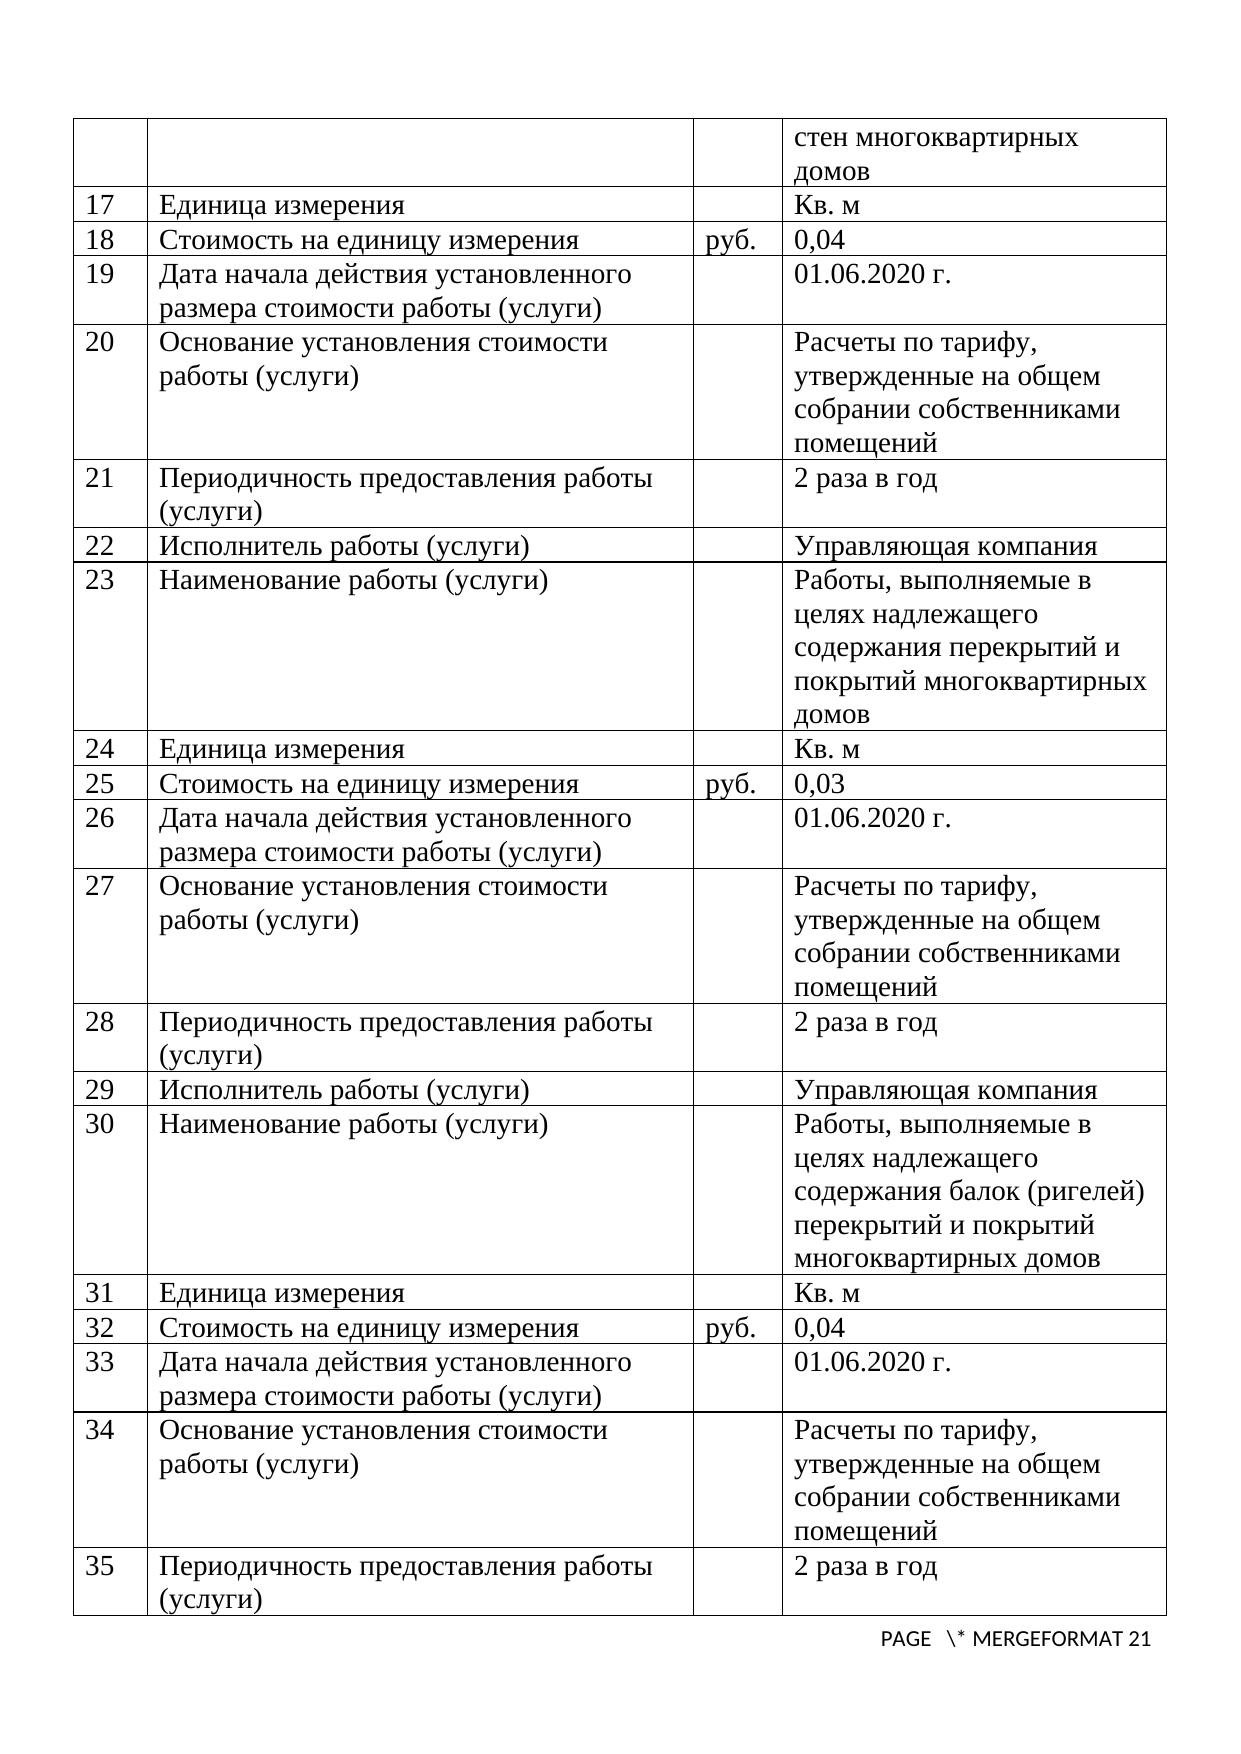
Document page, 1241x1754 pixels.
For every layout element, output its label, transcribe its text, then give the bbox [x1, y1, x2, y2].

table_cell 29 [74, 1072, 147, 1105]
table_cell 26 [74, 800, 147, 867]
table_cell 2 раза в год [783, 1548, 1166, 1615]
table_cell 27 [74, 869, 147, 1003]
table_cell 2 раза в год [783, 460, 1166, 527]
table_cell 31 [74, 1275, 147, 1309]
table_cell [694, 460, 782, 527]
table_cell 24 [74, 731, 147, 765]
table_cell [694, 1004, 782, 1071]
table_cell 28 [74, 1004, 147, 1071]
table_cell Работы, выполняемые в целях надлежащего содержания перекрытий и покрытий многоквартирных домов [783, 563, 1166, 730]
table_cell 0,03 [783, 766, 1166, 799]
table_cell Периодичность предоставления работы (услуги) [148, 1548, 693, 1615]
table_cell руб. [694, 222, 782, 255]
table_cell руб. [694, 1310, 782, 1343]
table_cell Периодичность предоставления работы (услуги) [148, 1004, 693, 1071]
table_cell Исполнитель работы (услуги) [148, 528, 693, 561]
table_cell Единица измерения [148, 1275, 693, 1309]
table_cell Расчеты по тарифу, утвержденные на общем собрании собственниками помещений [783, 325, 1166, 459]
table_cell 34 [74, 1413, 147, 1547]
table_cell [694, 1413, 782, 1547]
table_cell [694, 256, 782, 323]
table_cell 0,04 [783, 222, 1166, 255]
table_cell Кв. м [783, 1275, 1166, 1309]
table_cell [694, 325, 782, 459]
table_cell [694, 800, 782, 867]
table_cell Дата начала действия установленного размера стоимости работы (услуги) [148, 256, 693, 323]
table_cell Исполнитель работы (услуги) [148, 1072, 693, 1105]
table_cell 22 [74, 528, 147, 561]
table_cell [783, 119, 1166, 186]
table_cell Основание установления стоимости работы (услуги) [148, 869, 693, 1003]
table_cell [148, 119, 693, 186]
table_cell 01.06.2020 г. [783, 256, 1166, 323]
table_cell [694, 1344, 782, 1411]
table_cell [694, 731, 782, 765]
table_cell 30 [74, 1106, 147, 1274]
table_cell [694, 869, 782, 1003]
table_cell 25 [74, 766, 147, 799]
table_cell Стоимость на единицу измерения [148, 222, 693, 255]
table_cell Стоимость на единицу измерения [148, 1310, 693, 1343]
table_cell [694, 187, 782, 221]
table_cell Периодичность предоставления работы (услуги) [148, 460, 693, 527]
table_cell Единица измерения [148, 187, 693, 221]
table_cell [694, 119, 782, 186]
table_cell 18 [74, 222, 147, 255]
table_cell Управляющая компания [783, 1072, 1166, 1105]
table_cell 23 [74, 563, 147, 730]
table_cell Расчеты по тарифу, утвержденные на общем собрании собственниками помещений [783, 1413, 1166, 1547]
table_cell руб. [694, 766, 782, 799]
table_cell 01.06.2020 г. [783, 800, 1166, 867]
table_cell 16 [74, 119, 147, 186]
table_cell Управляющая компания [783, 528, 1166, 561]
table_cell [694, 1072, 782, 1105]
table_cell [694, 1275, 782, 1309]
table_cell [694, 1548, 782, 1615]
table_cell Работы, выполняемые в целях надлежащего содержания балок (ригелей) перекрытий и покрытий многоквартирных домов [783, 1106, 1166, 1274]
table_cell Наименование работы (услуги) [148, 563, 693, 730]
table_cell Дата начала действия установленного размера стоимости работы (услуги) [148, 1344, 693, 1411]
table_cell Кв. м [783, 731, 1166, 765]
table_cell 32 [74, 1310, 147, 1343]
table_cell [694, 528, 782, 561]
table_cell Основание установления стоимости работы (услуги) [148, 1413, 693, 1547]
table_cell 0,04 [783, 1310, 1166, 1343]
table_cell 33 [74, 1344, 147, 1411]
table_cell Стоимость на единицу измерения [148, 766, 693, 799]
table_cell 17 [74, 187, 147, 221]
table_cell 20 [74, 325, 147, 459]
table_cell 01.06.2020 г. [783, 1344, 1166, 1411]
table_cell Единица измерения [148, 731, 693, 765]
table_cell 35 [74, 1548, 147, 1615]
table_cell [694, 563, 782, 730]
table_cell Основание установления стоимости работы (услуги) [148, 325, 693, 459]
table_cell Расчеты по тарифу, утвержденные на общем собрании собственниками помещений [783, 869, 1166, 1003]
table_cell 21 [74, 460, 147, 527]
table_cell Кв. м [783, 187, 1166, 221]
table_cell [694, 1106, 782, 1274]
table_cell Наименование работы (услуги) [148, 1106, 693, 1274]
table_cell 19 [74, 256, 147, 323]
table_cell Дата начала действия установленного размера стоимости работы (услуги) [148, 800, 693, 867]
table_cell 2 раза в год [783, 1004, 1166, 1071]
